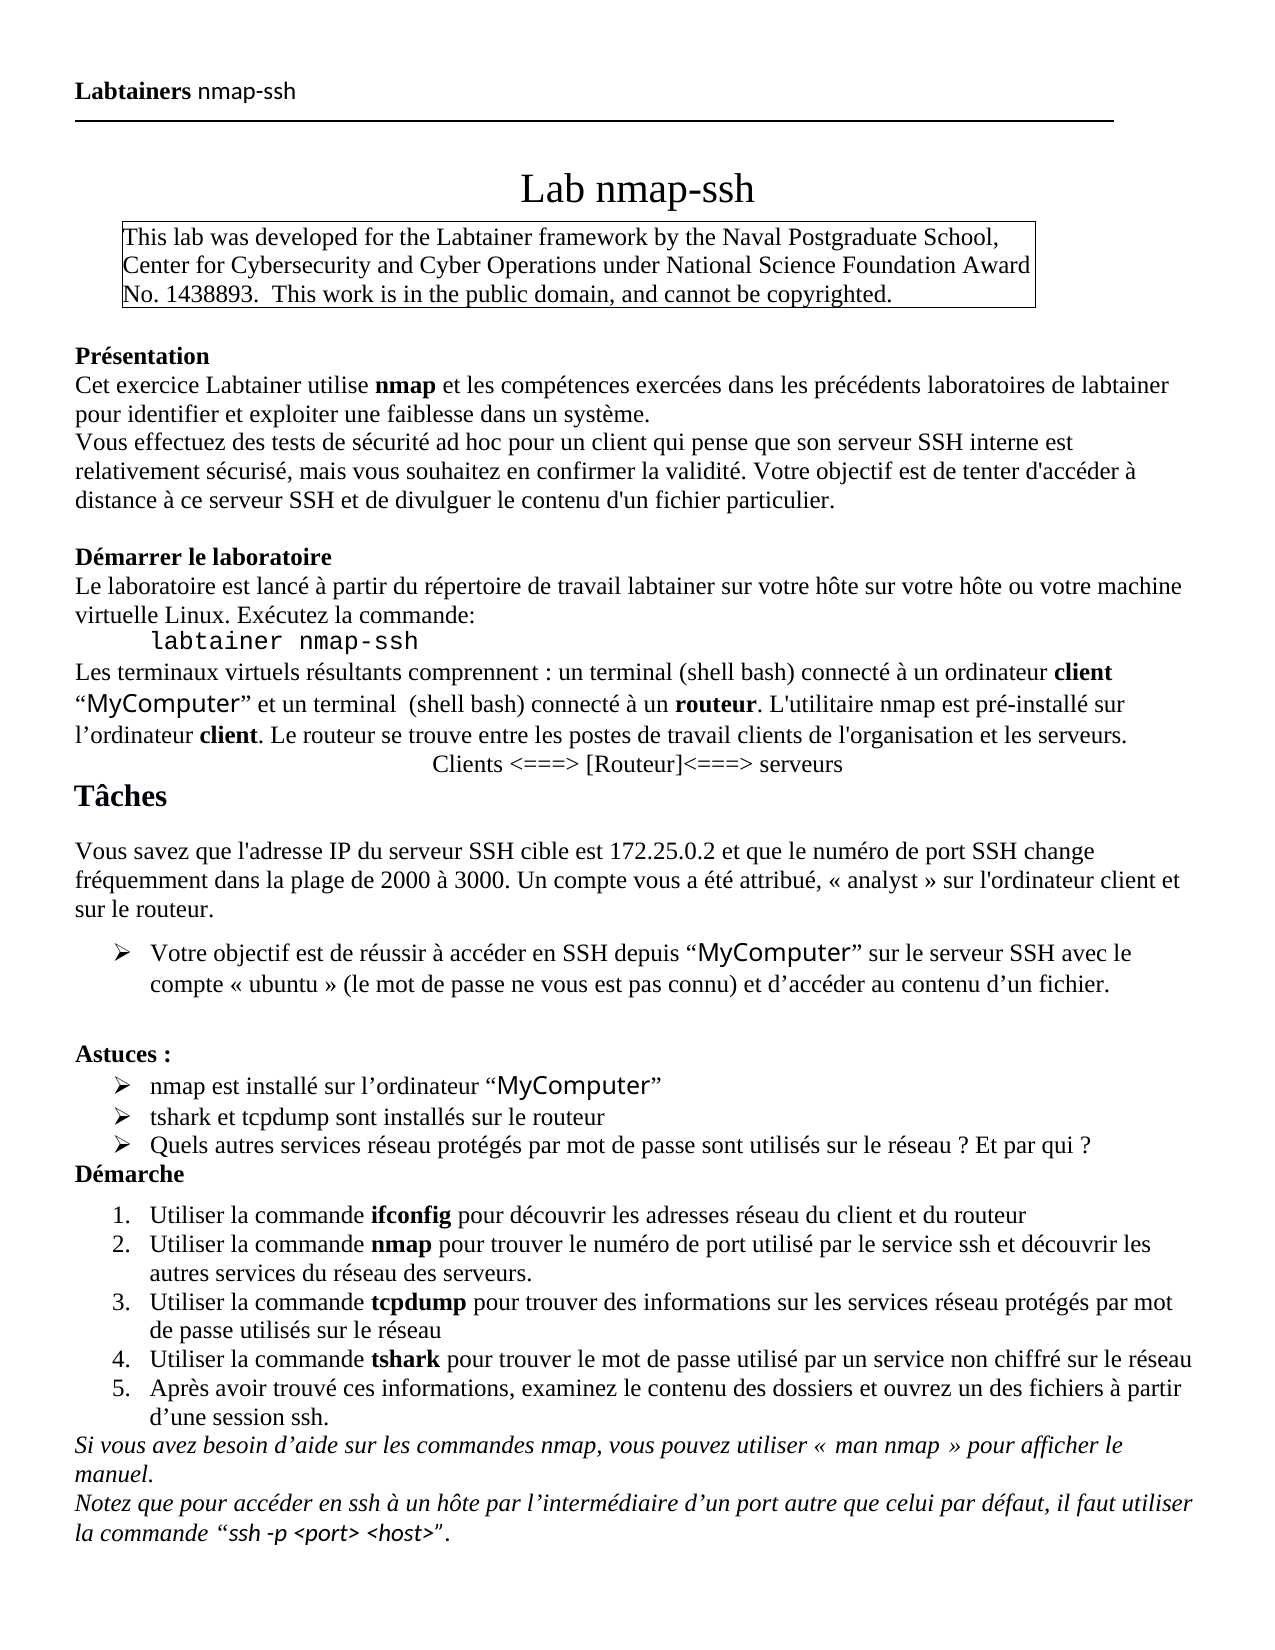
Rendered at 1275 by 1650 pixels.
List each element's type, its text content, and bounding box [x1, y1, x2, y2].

text Lab nmap-ssh [75, 164, 1200, 212]
text Vous effectuez des tests de sécurité ad hoc pour un client qui pense que son serveur SSH interne est relativement sécurisé, mais vous souhaitez en confirmer la validité. Votre objectif est de tenter d'accéder à distance à ce serveur SSH et de divulguer le contenu d'un fichier particulier. [75, 427, 1200, 514]
list Utiliser la commande ifconfig pour découvrir les adresses réseau du client et du routeur [112, 1201, 1200, 1229]
text Notez que pour accéder en ssh à un hôte par l’intermédiaire d’un port autre que celui par défaut, il faut utiliser la commande “ssh -p <port> <host>”. [74, 1488, 1200, 1547]
list Utiliser la commande tcpdump pour trouver des informations sur les services réseau protégés par mot de passe utilisés sur le réseau [112, 1287, 1200, 1344]
text Astuces : [75, 1039, 1200, 1068]
text labtainer nmap-ssh [149, 629, 1200, 657]
text Labtainers nmap-ssh [74, 75, 1200, 106]
text Les terminaux virtuels résultants comprennent : un terminal (shell bash) connecté à un ordinateur client “MyComputer” et un terminal (shell bash) connecté à un routeur. L'utilitaire nmap est pré-installé sur l’ordinateur client. Le routeur se trouve entre les postes de travail clients de l'organisation et les serveurs. [75, 657, 1200, 749]
list Utiliser la commande tshark pour trouver le mot de passe utilisé par un service non chiffré sur le réseau [112, 1344, 1200, 1373]
text Le laboratoire est lancé à partir du répertoire de travail labtainer sur votre hôte sur votre hôte ou votre machine virtuelle Linux. Exécutez la commande: [75, 571, 1200, 629]
text Clients <===> [Routeur]<===> serveurs [75, 749, 1200, 777]
text Présentation [75, 341, 1200, 370]
text Démarche [74, 1159, 1200, 1188]
list Utiliser la commande nmap pour trouver le numéro de port utilisé par le service ssh et découvrir les autres services du réseau des serveurs. [112, 1229, 1200, 1287]
text Vous savez que l'adresse IP du serveur SSH cible est 172.25.0.2 et que le numéro de port SSH change fréquemment dans la plage de 2000 à 3000. Un compte vous a été attribué, « analyst » sur l'ordinateur client et sur le routeur. [74, 836, 1200, 922]
list nmap est installé sur l’ordinateur “MyComputer” [112, 1068, 1200, 1102]
text Démarrer le laboratoire [75, 542, 1200, 571]
list Votre objectif est de réussir à accéder en SSH depuis “MyComputer” sur le serveur SSH avec le compte « ubuntu » (le mot de passe ne vous est pas connu) et d’accéder au contenu d’un fichier. [112, 935, 1200, 998]
list Après avoir trouvé ces informations, examinez le contenu des dossiers et ouvrez un des fichiers à partir d’une session ssh. [112, 1373, 1200, 1431]
text Cet exercice Labtainer utilise nmap et les compétences exercées dans les précédents laboratoires de labtainer pour identifier et exploiter une faiblesse dans un système. [75, 370, 1200, 427]
list Quels autres services réseau protégés par mot de passe sont utilisés sur le réseau ? Et par qui ? [112, 1131, 1200, 1159]
text Si vous avez besoin d’aide sur les commandes nmap, vous pouvez utiliser « man nmap » pour afficher le manuel. [74, 1431, 1200, 1488]
list tshark et tcpdump sont installés sur le routeur [112, 1102, 1200, 1131]
subtitle Tâches [73, 777, 1200, 813]
